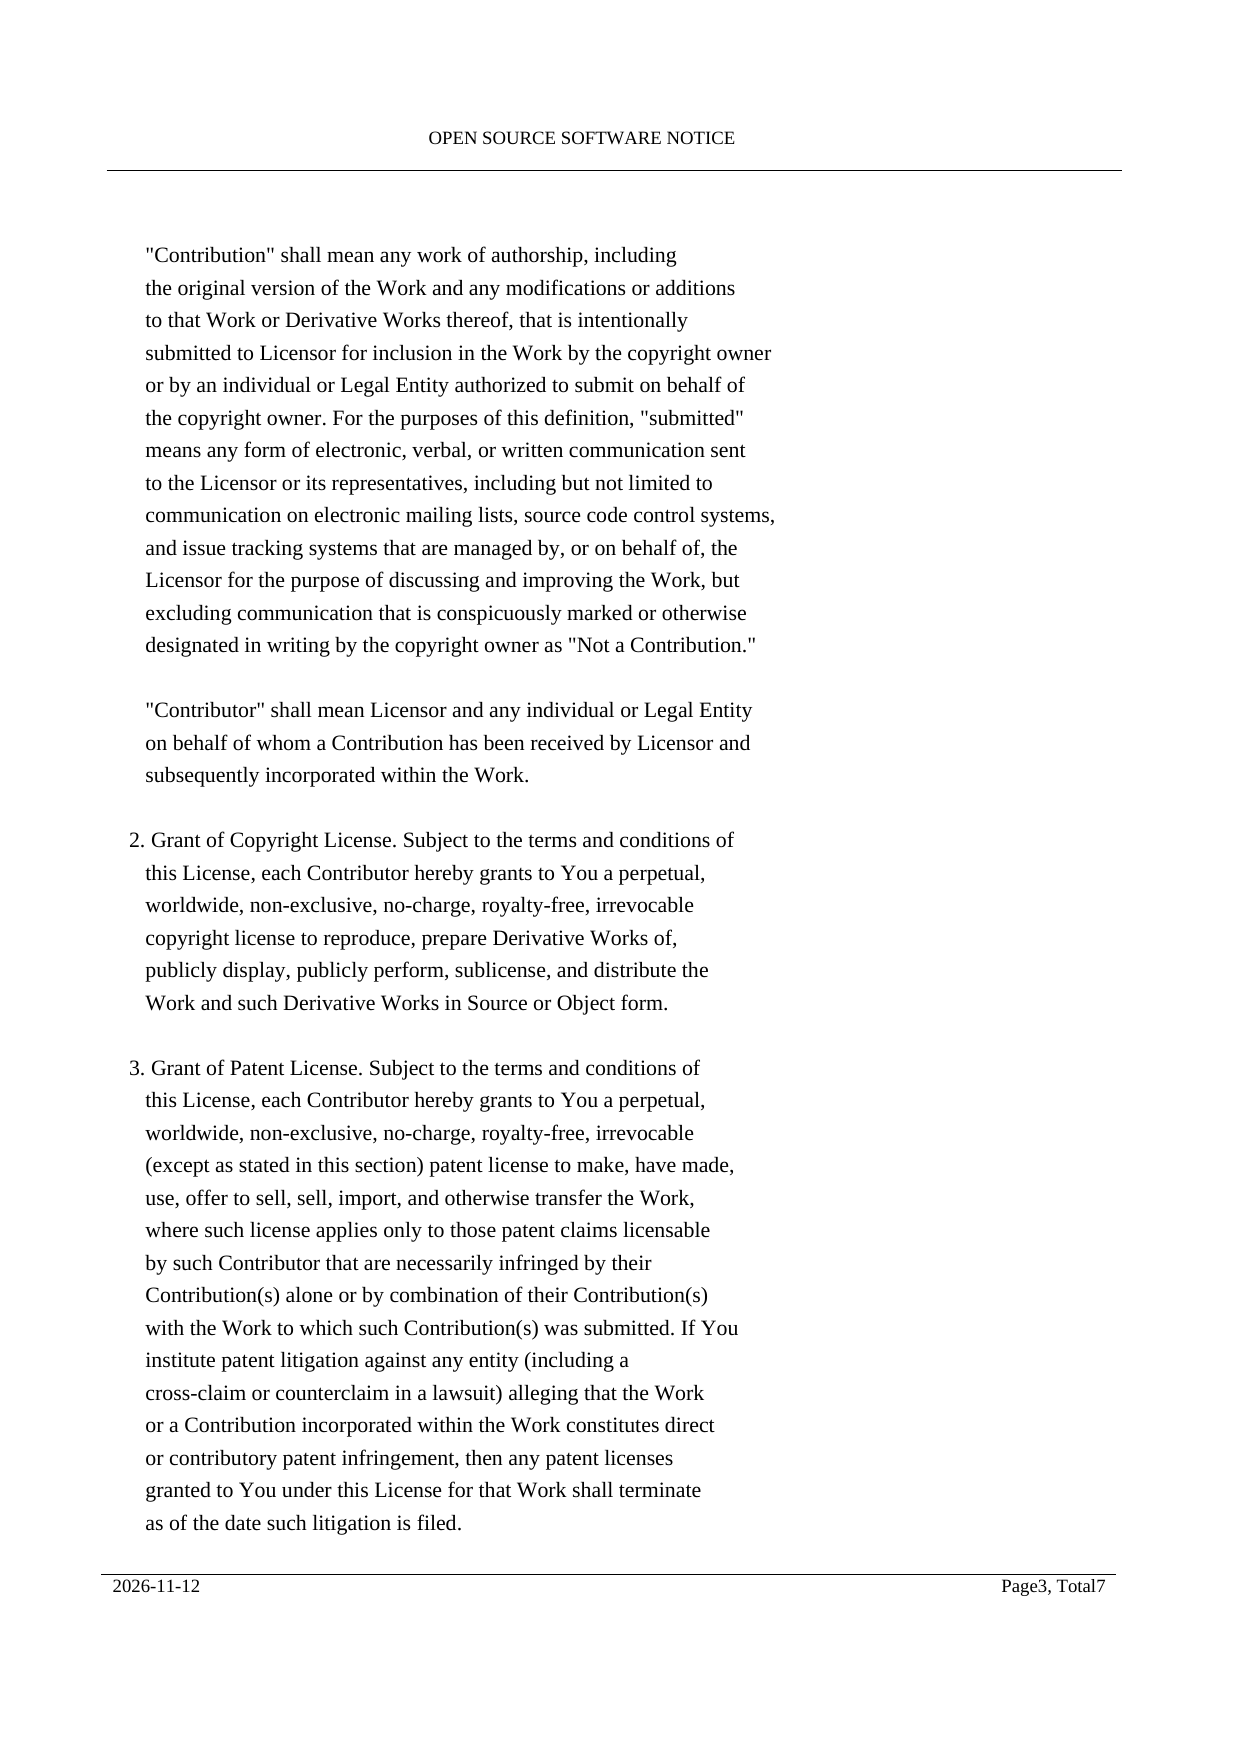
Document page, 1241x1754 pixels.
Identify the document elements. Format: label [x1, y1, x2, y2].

text [112, 206, 1128, 1539]
